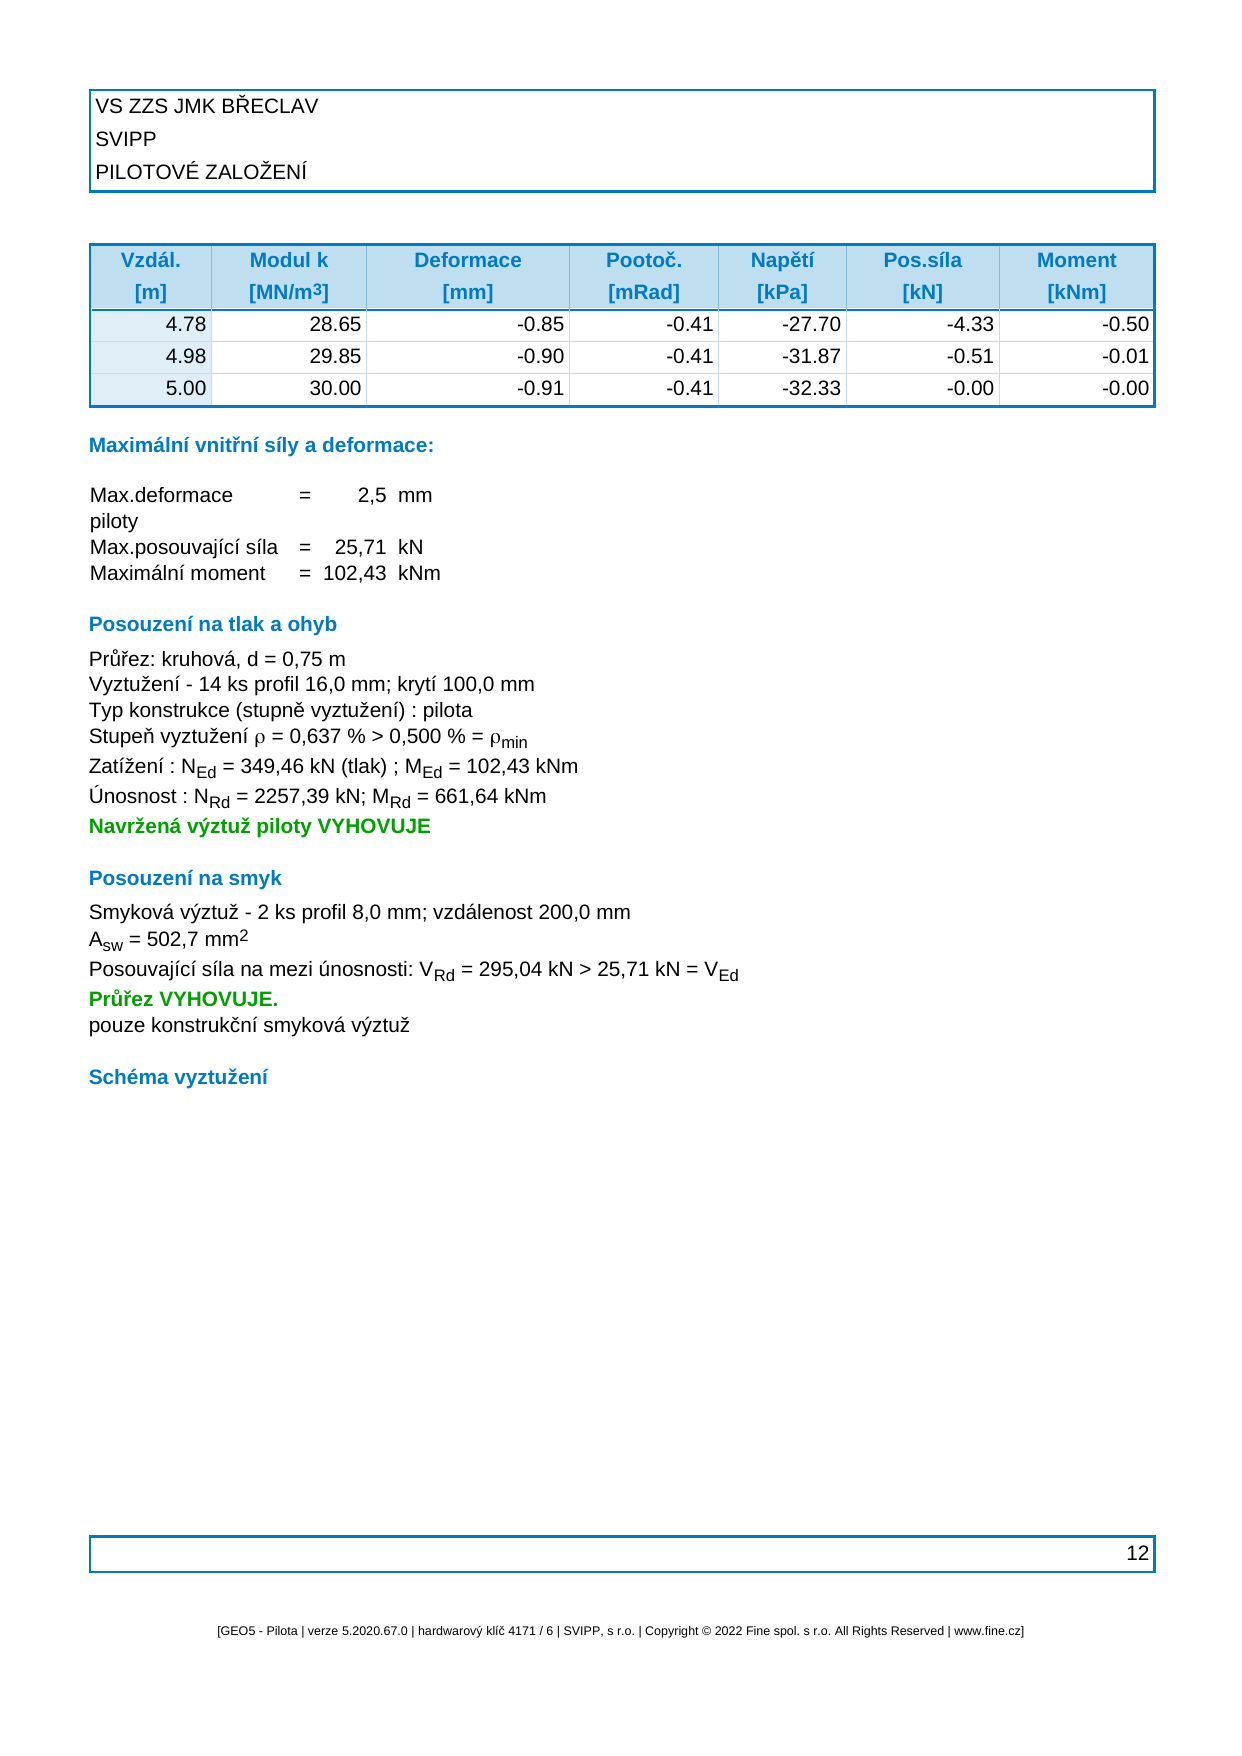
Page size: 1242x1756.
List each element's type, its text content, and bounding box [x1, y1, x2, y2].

table_cell 28.65 [212, 311, 366, 341]
table_cell -0.41 [570, 311, 718, 341]
table_cell -0.50 [1000, 311, 1153, 341]
table_cell -4.33 [847, 311, 999, 341]
table_cell [mRad] [570, 277, 718, 308]
table_header mm [397, 483, 451, 535]
table_cell -0.41 [570, 374, 718, 405]
table_header Max.deformace piloty [89, 483, 298, 535]
table_cell [mm] [367, 277, 569, 308]
table_cell 102,43 [322, 561, 397, 586]
table_cell -0.01 [1000, 342, 1153, 373]
table_cell 30.00 [212, 374, 366, 405]
text Posouvající síla na mezi únosnosti: VRd = 295,04 kN > 25,71 kN = VEd [88, 957, 1153, 985]
table_cell kNm [397, 561, 451, 586]
table_cell -0.00 [847, 374, 999, 405]
text Schéma vyztužení [88, 1064, 1153, 1088]
table_cell [MN/m3] [212, 277, 366, 308]
table_cell -32.33 [719, 374, 846, 405]
table_cell Max.posouvající síla [89, 535, 298, 561]
text Průřez VYHOVUJE. [88, 987, 1153, 1011]
table_cell = [298, 561, 322, 586]
text Posouzení na smyk [88, 866, 1153, 890]
table_header Modul k [212, 246, 366, 277]
table_header Moment [1000, 246, 1153, 277]
table_cell -0.41 [570, 342, 718, 373]
table_header Deformace [367, 246, 569, 277]
table_cell -0.00 [1000, 374, 1153, 405]
table_cell Maximální moment [89, 561, 298, 586]
table_cell [m] [91, 277, 211, 308]
table_cell [kN] [847, 277, 999, 308]
text Asw = 502,7 mm2 [88, 926, 1153, 955]
text Typ konstrukce (stupně vyztužení) : pilota [88, 698, 1153, 722]
text Únosnost : NRd = 2257,39 kN; MRd = 661,64 kNm [88, 784, 1153, 812]
table_cell -0.85 [367, 311, 569, 341]
text Stupeň vyztužení  = 0,637 % > 0,500 % = min [88, 724, 1153, 752]
table_header Vzdál. [91, 246, 211, 277]
table_header = [298, 483, 322, 535]
table_cell -0.91 [367, 374, 569, 405]
table_cell -0.51 [847, 342, 999, 373]
text Smyková výztuž - 2 ks profil 8,0 mm; vzdálenost 200,0 mm [88, 900, 1153, 924]
text Průřez: kruhová, d = 0,75 m [88, 646, 1153, 670]
table_header Pootoč. [570, 246, 718, 277]
text Posouzení na tlak a ohyb [88, 612, 1153, 636]
table_cell -27.70 [719, 311, 846, 341]
table_header Pos.síla [847, 246, 999, 277]
table_cell 4.78 [91, 310, 211, 341]
table_cell [kPa] [719, 277, 846, 308]
table_cell 4.98 [91, 342, 211, 373]
table_cell [kNm] [1000, 277, 1153, 308]
table_cell -31.87 [719, 342, 846, 373]
text Vyztužení - 14 ks profil 16,0 mm; krytí 100,0 mm [88, 672, 1153, 696]
text Maximální vnitřní síly a deformace: [88, 433, 1153, 457]
table_cell 29.85 [212, 342, 366, 373]
table_cell 25,71 [322, 535, 397, 561]
text pouze konstrukční smyková výztuž [88, 1013, 1153, 1037]
table_cell kN [397, 535, 451, 561]
table_cell = [298, 535, 322, 561]
table_cell 5.00 [91, 374, 211, 405]
table_header Napětí [719, 246, 846, 277]
text Zatížení : NEd = 349,46 kN (tlak) ; MEd = 102,43 kNm [88, 754, 1153, 782]
text Navržená výztuž piloty VYHOVUJE [88, 814, 1153, 838]
table_header 2,5 [322, 483, 397, 535]
table_cell -0.90 [367, 342, 569, 373]
